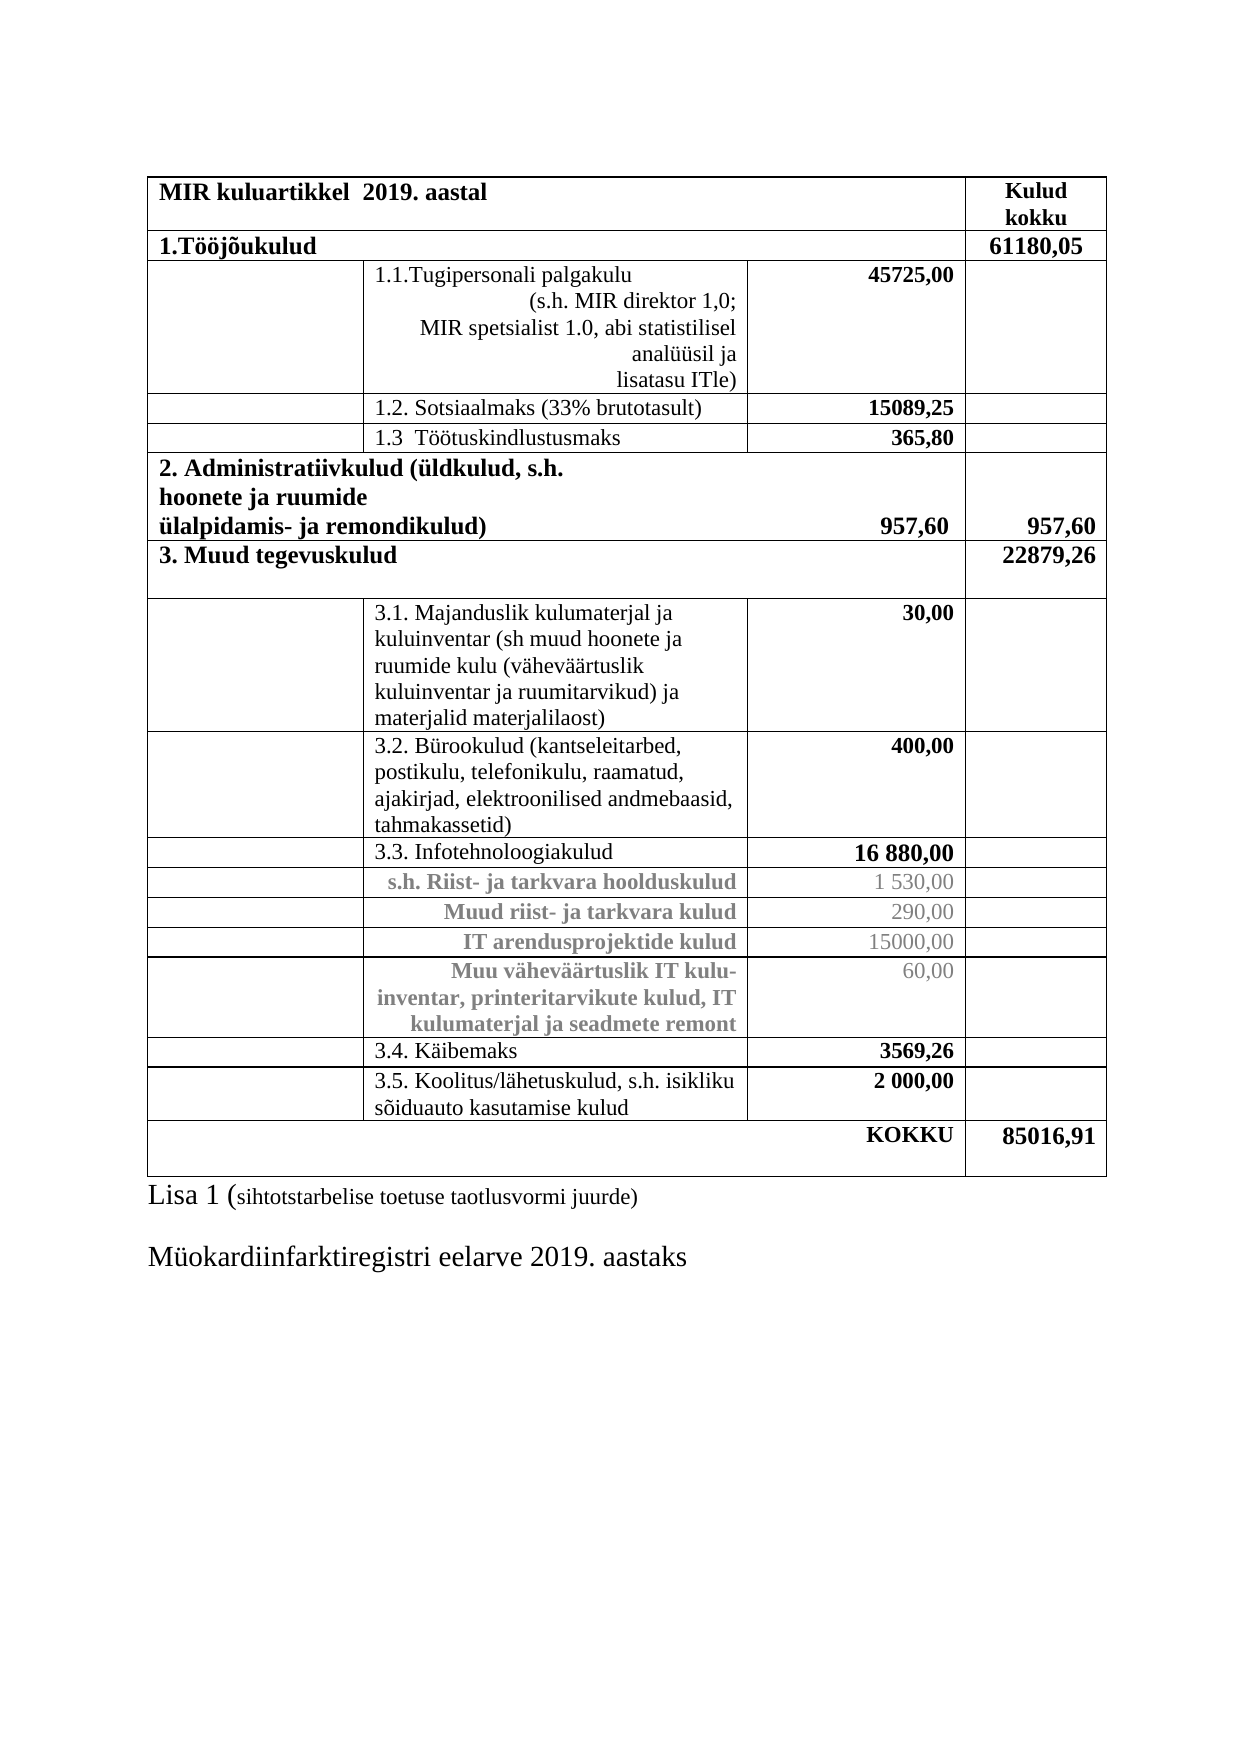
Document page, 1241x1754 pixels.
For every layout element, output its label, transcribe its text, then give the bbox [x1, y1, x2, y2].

table_cell 2 000,00 [748, 1068, 965, 1120]
table_cell [966, 394, 1106, 422]
table_cell [966, 928, 1106, 956]
table_cell 1.2. Sotsiaalmaks (33% brutotasult) [364, 394, 747, 422]
table_cell 60,00 [748, 958, 965, 1037]
table_cell [148, 958, 363, 1037]
table_cell 2. Administratiivkulud (üldkulud, s.h. hoonete ja ruumide ülalpidamis- ja remondikulud) 957,60 [148, 453, 965, 539]
table_cell IT arendusprojektide kulud [364, 928, 747, 956]
table_cell 1.Tööjõukulud [148, 231, 965, 260]
table_cell [966, 958, 1106, 1037]
table_cell 3.1. Majanduslik kulumaterjal ja kuluinventar (sh muud hoonete ja ruumide kulu (väheväärtuslik kuluinventar ja ruumitarvikud) ja materjalid materjalilaost) [364, 599, 747, 731]
table_cell [966, 898, 1106, 927]
table_cell 3. Muud tegevuskulud [148, 541, 965, 598]
table_cell [148, 261, 363, 393]
table_cell [966, 868, 1106, 897]
title Lisa 1 (sihtotstarbelise toetuse taotlusvormi juurde) [148, 1177, 1093, 1211]
table_cell [148, 424, 363, 452]
table_cell 15089,25 [748, 394, 965, 422]
table_cell 22879,26 [966, 541, 1106, 598]
table_cell 957,60 [966, 453, 1106, 539]
table_cell [148, 1038, 363, 1066]
table_cell [966, 838, 1106, 867]
table_cell 400,00 [748, 732, 965, 837]
table_cell [148, 838, 363, 867]
table_cell [966, 1068, 1106, 1120]
table_cell 1.1.Tugipersonali palgakulu (s.h. MIR direktor 1,0; MIR spetsialist 1.0, abi statistilisel analüüsil ja lisatasu ITle) [364, 261, 747, 393]
table_cell 3.5. Koolitus/lähetuskulud, s.h. isikliku sõiduauto kasutamise kulud [364, 1068, 747, 1120]
table_cell [148, 898, 363, 927]
table_cell 290,00 [748, 898, 965, 927]
table_cell 3.3. Infotehnoloogiakulud [364, 838, 747, 867]
table_cell 16 880,00 [748, 838, 965, 867]
table_cell 30,00 [748, 599, 965, 731]
table_cell 365,80 [748, 424, 965, 452]
title Müokardiinfarktiregistri eelarve 2019. aastaks [148, 1239, 1093, 1273]
table_cell Muud riist- ja tarkvara kulud [364, 898, 747, 927]
table_cell 1 530,00 [748, 868, 965, 897]
table_cell 1.3 Töötuskindlustusmaks [364, 424, 747, 452]
table_cell 61180,05 [966, 231, 1106, 260]
table_cell [148, 928, 363, 956]
table_cell [966, 732, 1106, 837]
table_cell 3569,26 [748, 1038, 965, 1066]
table_cell [966, 261, 1106, 393]
table_cell 3.4. Käibemaks [364, 1038, 747, 1066]
table_cell [966, 1038, 1106, 1066]
table_cell [148, 868, 363, 897]
table_cell 3.2. Bürookulud (kantseleitarbed, postikulu, telefonikulu, raamatud, ajakirjad, elektroonilised andmebaasid, tahmakassetid) [364, 732, 747, 837]
table_cell Muu väheväärtuslik IT kulu- inventar, printeritarvikute kulud, IT kulumaterjal ja seadmete remont [364, 958, 747, 1037]
table_cell 45725,00 [748, 261, 965, 393]
table_cell 85016,91 [966, 1121, 1106, 1176]
table_cell [966, 599, 1106, 731]
table_cell s.h. Riist- ja tarkvara hoolduskulud [364, 868, 747, 897]
table_cell 15000,00 [748, 928, 965, 956]
table_header Kulud kokku [966, 178, 1106, 230]
table_header MIR kuluartikkel 2019. aastal [148, 178, 965, 230]
table_cell [148, 1068, 363, 1120]
table_cell [148, 394, 363, 422]
table_cell [148, 732, 363, 837]
table_cell KOKKU [148, 1121, 965, 1176]
table_cell [966, 424, 1106, 452]
table_cell [148, 599, 363, 731]
